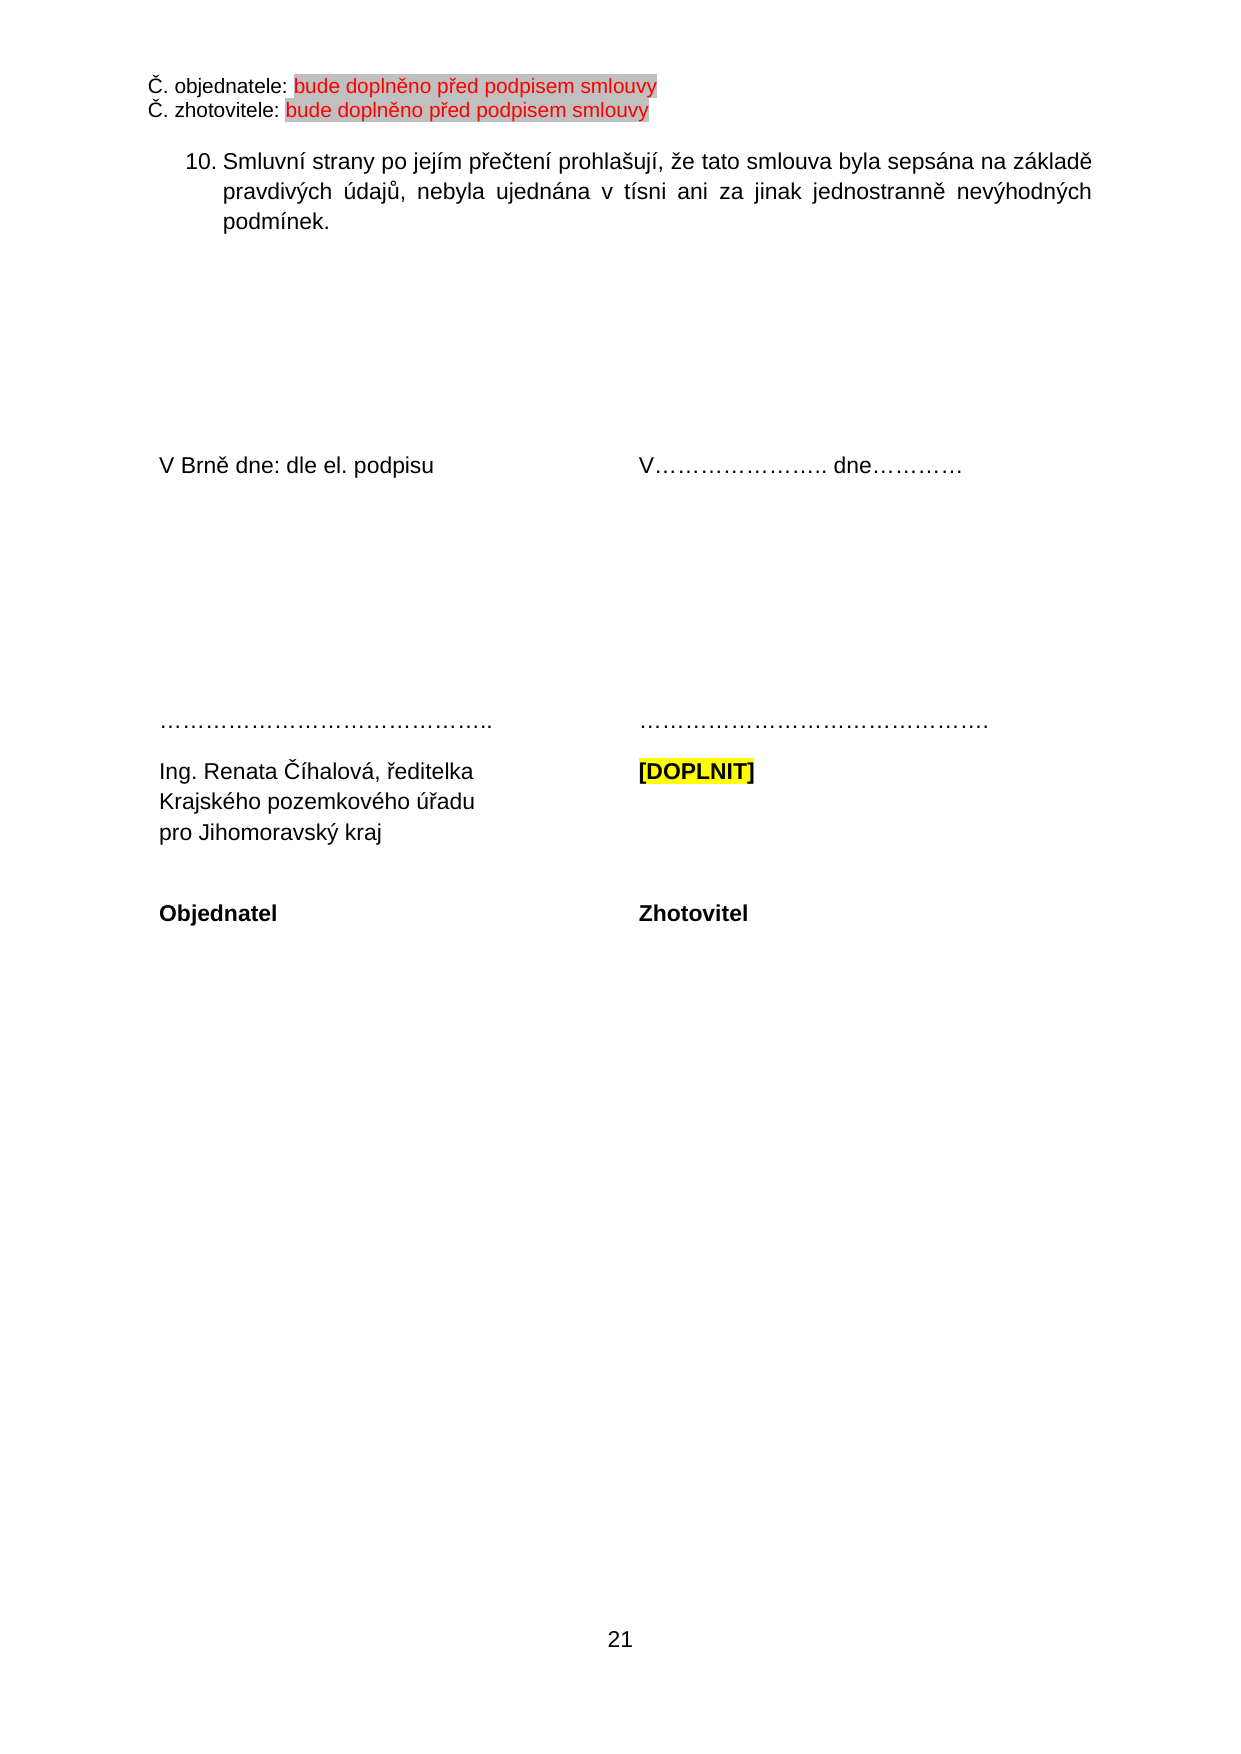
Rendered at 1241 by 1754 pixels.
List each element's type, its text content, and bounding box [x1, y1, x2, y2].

list Smluvní strany po jejím přečtení prohlašují, že tato smlouva byla sepsána na základě pravdivých údajů, nebyla ujednána v tísni ani za jinak jednostranně nevýhodných podmínek. [185, 148, 1093, 234]
table_cell ………………………………………. [628, 707, 1107, 758]
table_cell [DOPLNIT] [628, 758, 1107, 900]
table_header V Brně dne: dle el. podpisu [148, 350, 627, 707]
table_cell Ing. Renata Číhalová, ředitelka Krajského pozemkového úřadu pro Jihomoravský kraj [148, 758, 627, 900]
table_cell Zhotovitel [628, 900, 1107, 1206]
table_cell …………………………………….. [148, 707, 627, 758]
table_cell Objednatel [148, 900, 627, 1206]
table_header V………………….. dne………… [628, 350, 1107, 707]
